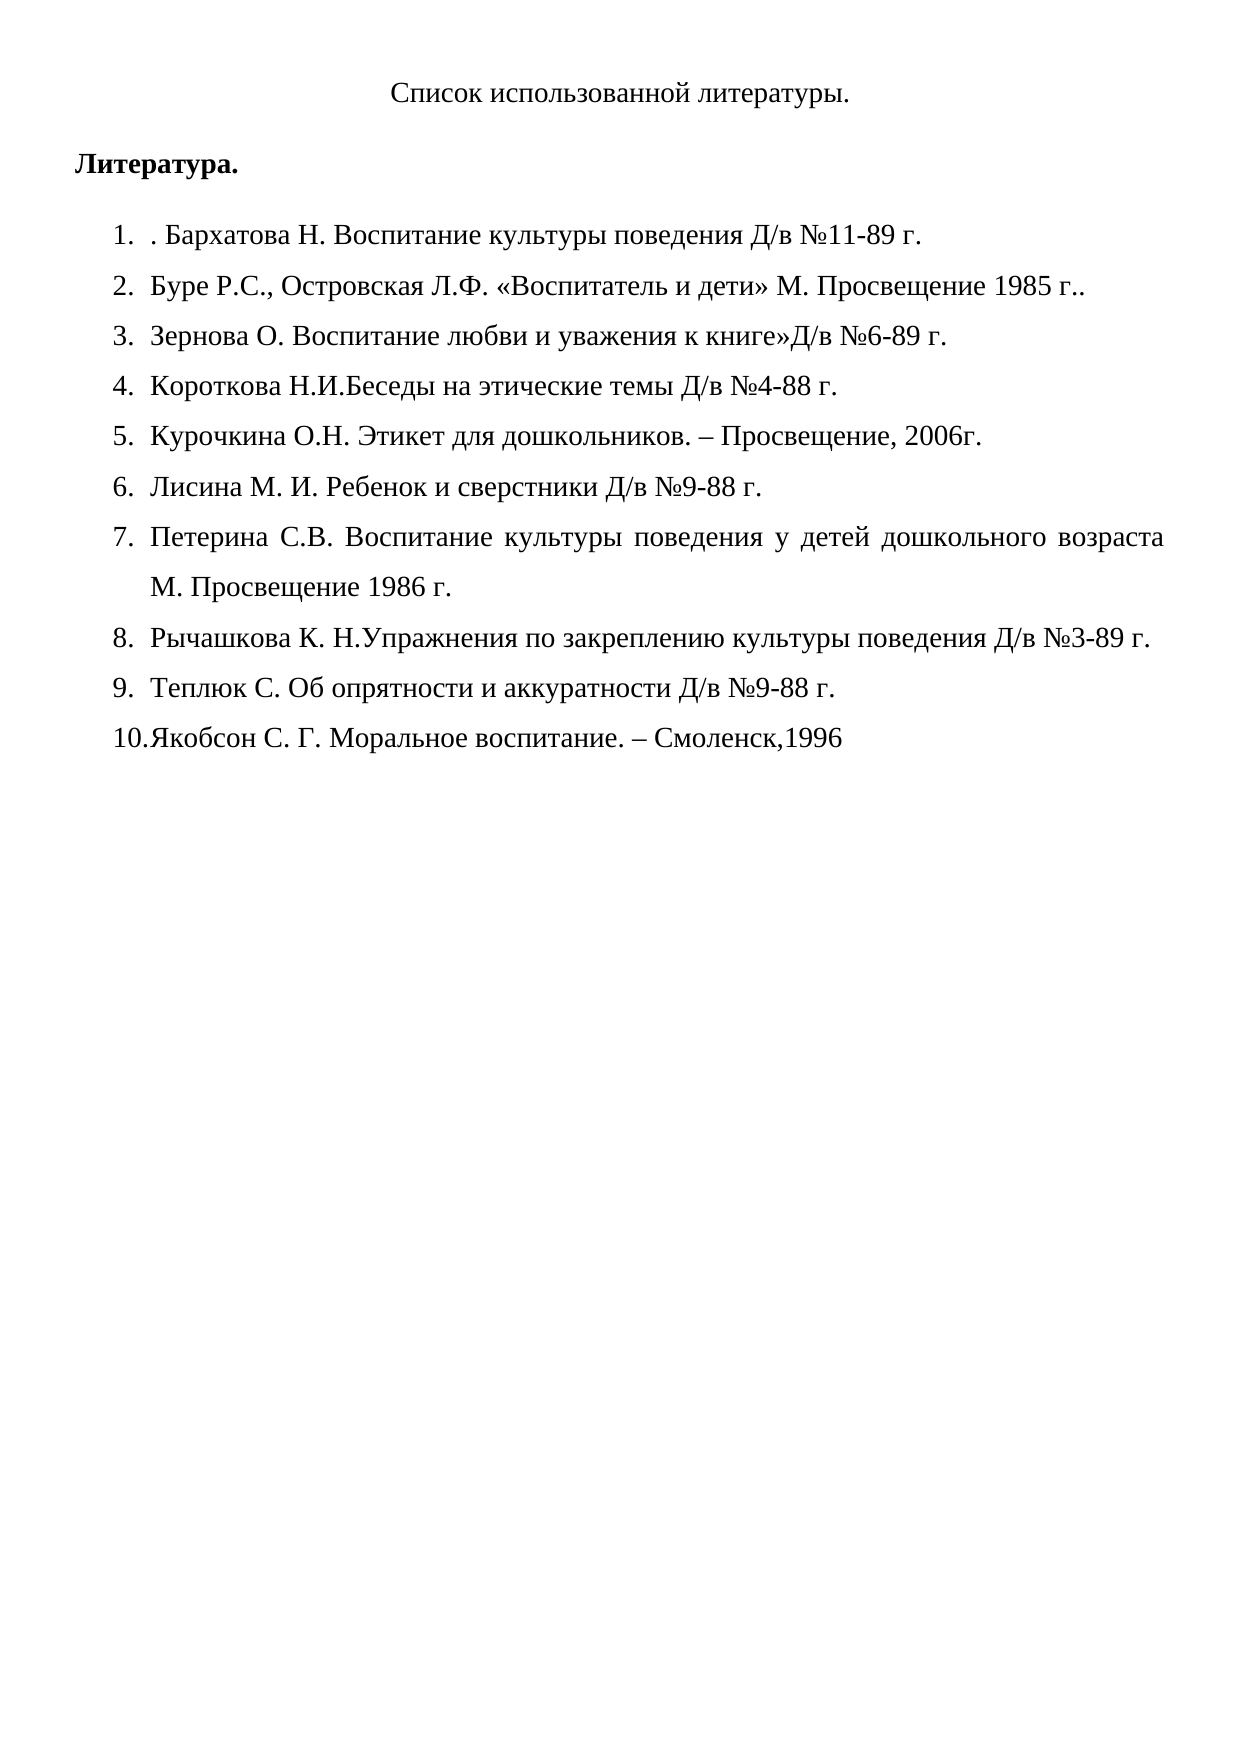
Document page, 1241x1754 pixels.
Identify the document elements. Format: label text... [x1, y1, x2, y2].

list Короткова Н.И.Беседы на этические темы Д/в №4-88 г. [112, 368, 1165, 402]
list Рычашкова К. Н.Упражнения по закреплению культуры поведения Д/в №3-89 г. [112, 620, 1165, 653]
list Курочкина О.Н. Этикет для дошкольников. – Просвещение, 2006г. [112, 418, 1165, 452]
list Лисина М. И. Ребенок и сверстники Д/в №9-88 г. [112, 469, 1165, 502]
text Литература. [75, 146, 1165, 180]
list Якобсон С. Г. Моральное воспитание. – Смоленск,1996 [112, 720, 1165, 754]
list Петерина С.В. Воспитание культуры поведения у детей дошкольного возраста М. Просвещение 1986 г. [112, 519, 1165, 603]
list Зернова О. Воспитание любви и уважения к книге»Д/в №6-89 г. [112, 318, 1165, 351]
text Список использованной литературы. [75, 75, 1165, 108]
list . Бархатова Н. Воспитание культуры поведения Д/в №11-89 г. [112, 217, 1165, 251]
list Теплюк С. Об опрятности и аккуратности Д/в №9-88 г. [112, 670, 1165, 704]
list Буре Р.С., Островская Л.Ф. «Воспитатель и дети» М. Просвещение 1985 г.. [112, 268, 1165, 301]
